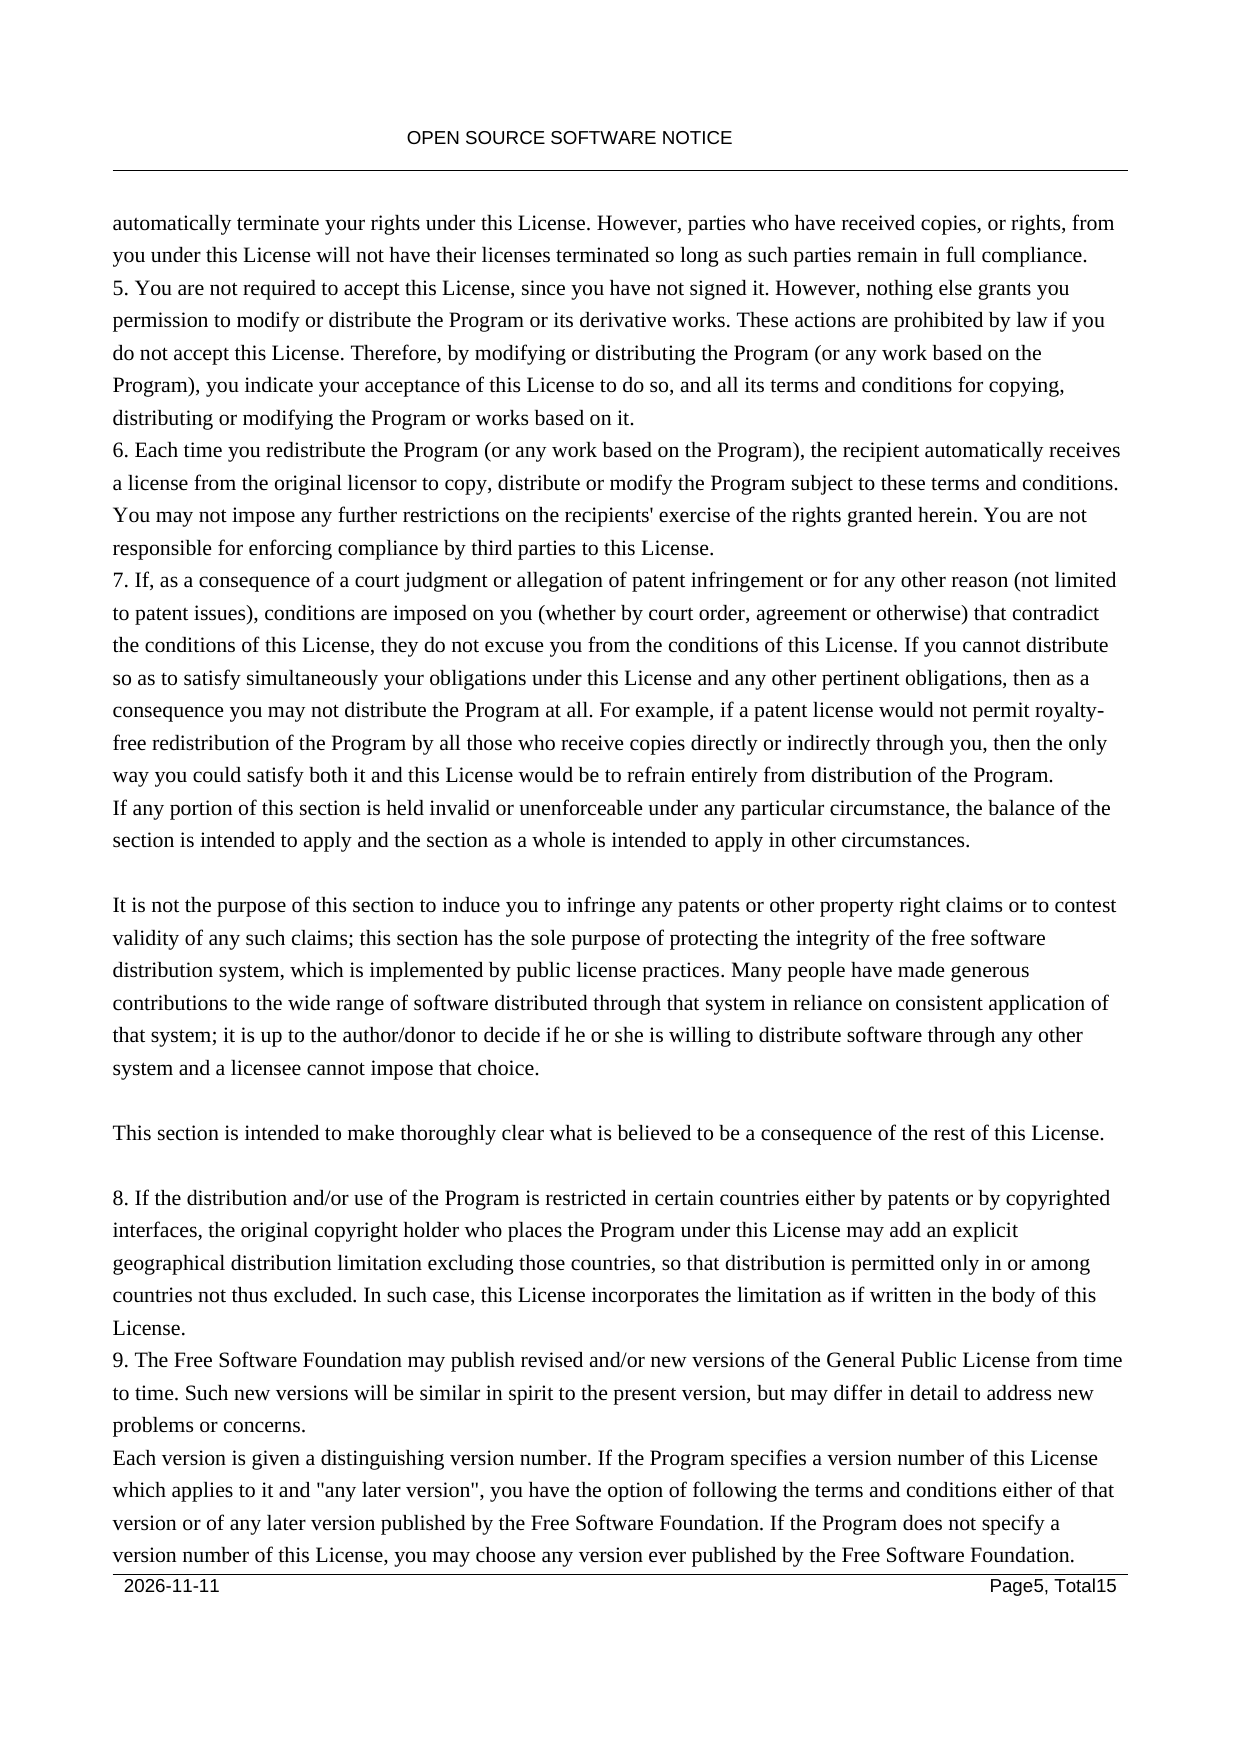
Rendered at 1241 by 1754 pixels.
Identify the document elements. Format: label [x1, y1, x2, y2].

text [112, 206, 1128, 1571]
